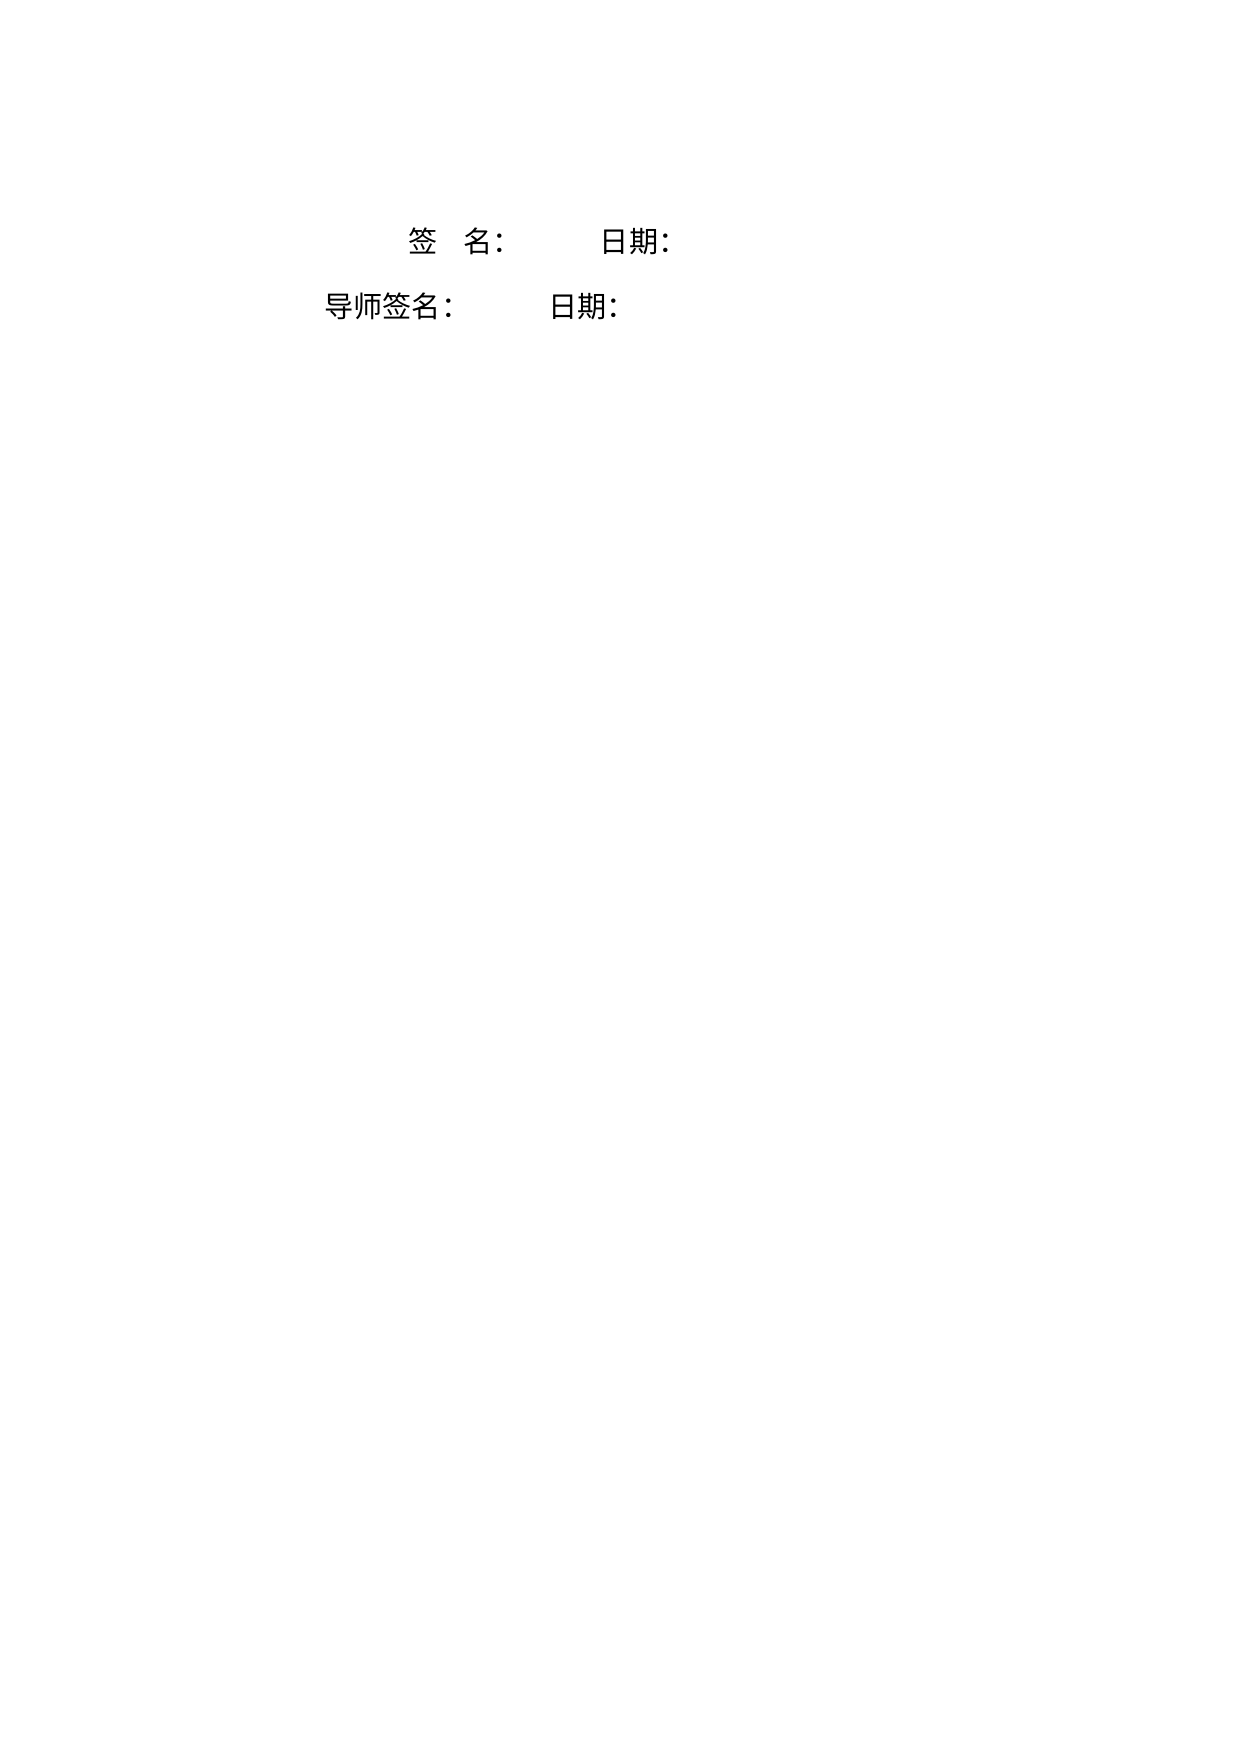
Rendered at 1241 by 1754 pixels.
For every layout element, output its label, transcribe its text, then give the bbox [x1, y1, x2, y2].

text 导师签名： 日期： [159, 273, 1081, 338]
text 签 名： 日期： [159, 208, 1081, 273]
